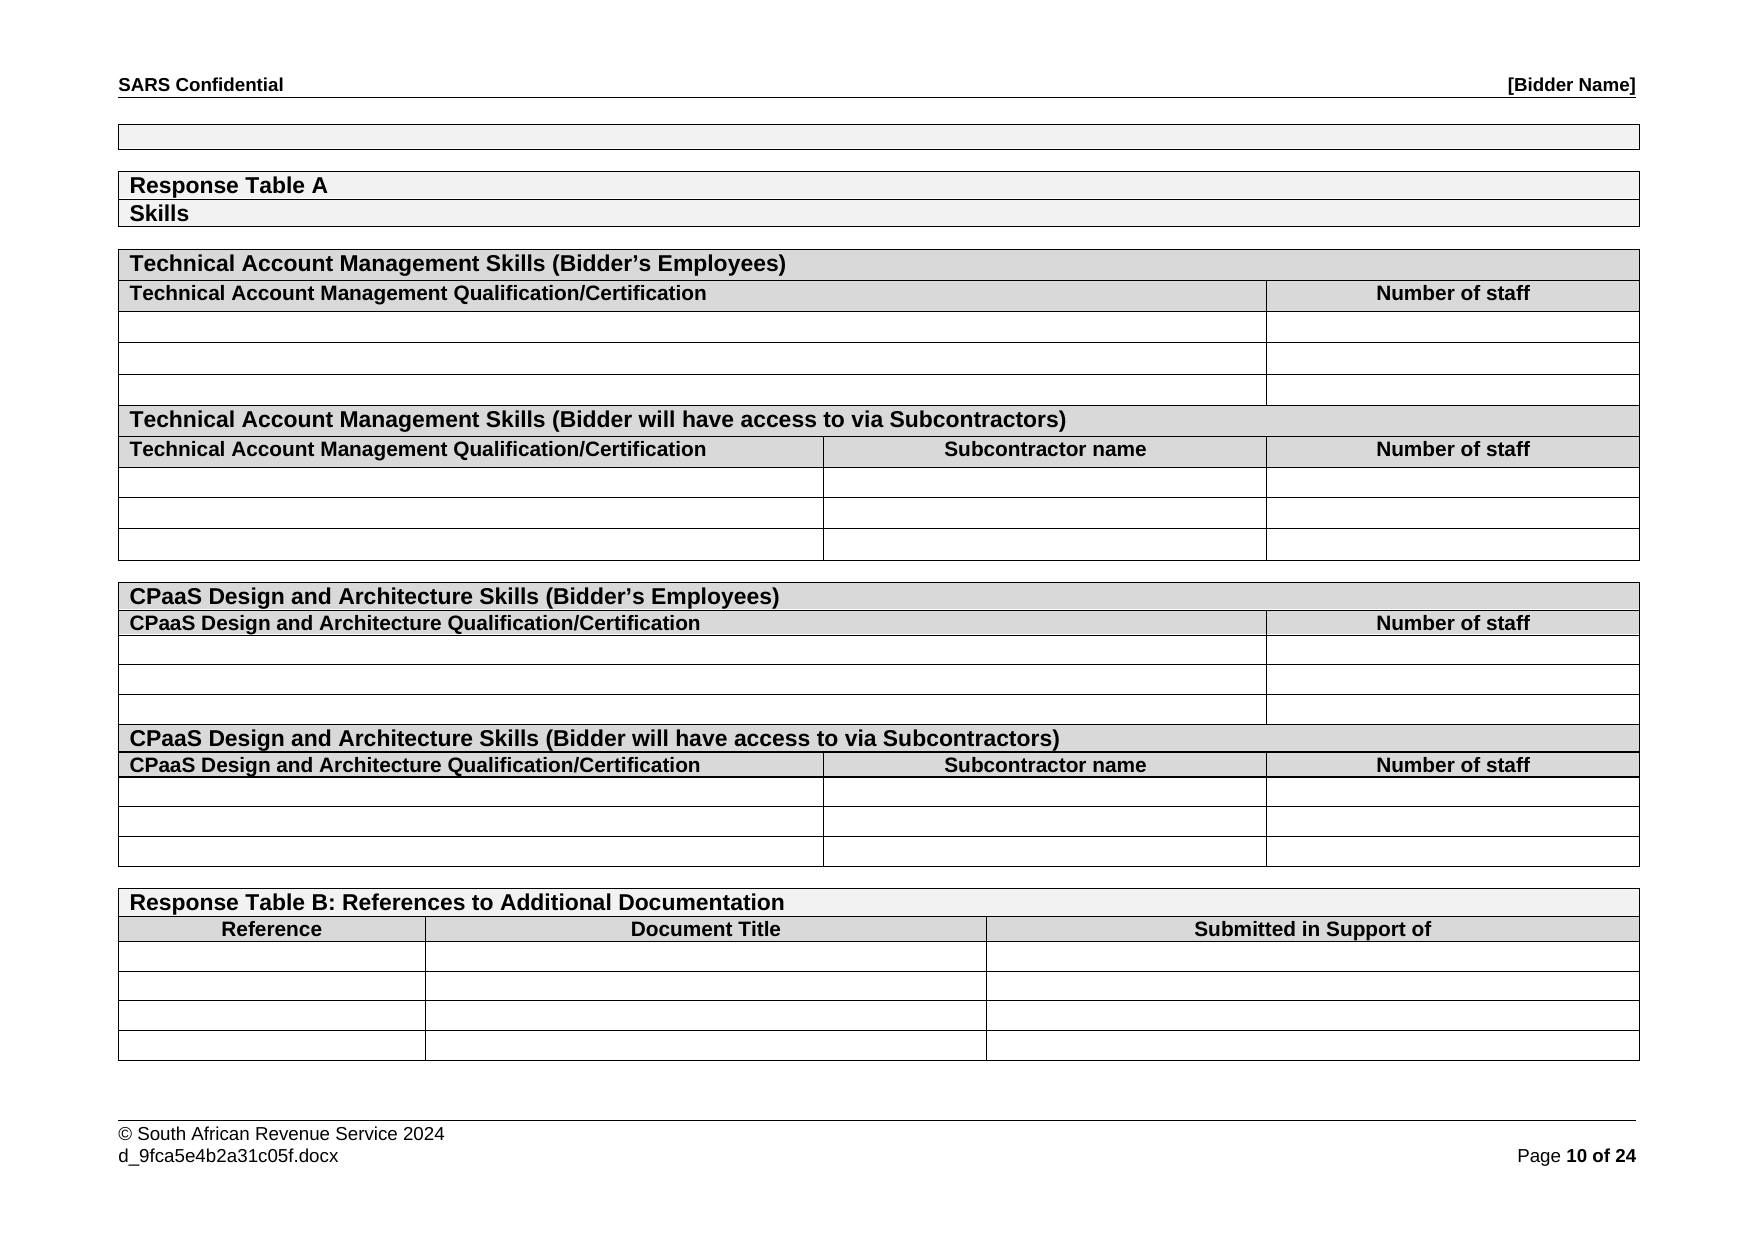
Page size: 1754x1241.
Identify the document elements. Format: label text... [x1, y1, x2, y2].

table_cell [119, 343, 1266, 373]
table_cell [119, 498, 823, 528]
table_cell [1267, 343, 1639, 373]
table_header CPaaS Design and Architecture Skills (Bidder’s Employees) [119, 583, 1639, 609]
table_cell [1267, 695, 1639, 724]
table_cell [119, 695, 1266, 724]
table_cell [426, 942, 986, 971]
table_cell [426, 1031, 986, 1060]
table_cell Submitted in Support of [987, 917, 1639, 941]
table_cell [824, 498, 1266, 528]
table_cell [119, 778, 823, 806]
table_cell [1267, 778, 1639, 806]
table_cell [426, 972, 986, 1000]
table_cell [1267, 468, 1639, 497]
table_cell Number of staff [1267, 437, 1639, 467]
table_cell [824, 837, 1266, 866]
table_cell [1267, 529, 1639, 559]
table_cell Subcontractor name [824, 437, 1266, 467]
table_cell [1267, 665, 1639, 694]
table_cell [1267, 636, 1639, 664]
table_cell [1267, 807, 1639, 836]
table_cell Technical Account Management Qualification/Certification [119, 281, 1266, 311]
table_cell [987, 942, 1639, 971]
table_cell [987, 972, 1639, 1000]
table_cell [119, 837, 823, 866]
table_cell [824, 529, 1266, 559]
table_cell [119, 1031, 425, 1060]
table_cell Skills [119, 200, 1639, 226]
table_cell Technical Account Management Skills (Bidder will have access to via Subcontractors) [119, 406, 1639, 436]
table_cell [1267, 837, 1639, 866]
table_cell [119, 972, 425, 1000]
table_header Response Table B: References to Additional Documentation [119, 889, 1639, 916]
table_cell Number of staff [1267, 611, 1639, 634]
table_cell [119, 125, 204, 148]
table_cell [1267, 312, 1639, 342]
table_cell [119, 312, 1266, 342]
table_cell [987, 1031, 1639, 1060]
table_cell [824, 468, 1266, 497]
table_cell [119, 807, 823, 836]
table_cell CPaaS Design and Architecture Skills (Bidder will have access to via Subcontractors) [119, 725, 1639, 751]
table_cell [119, 1001, 425, 1030]
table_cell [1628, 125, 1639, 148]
table_cell CPaaS Design and Architecture Qualification/Certification [119, 753, 823, 776]
table_cell [119, 942, 425, 971]
table_cell Technical Account Management Qualification/Certification [119, 437, 823, 467]
table_cell [1267, 375, 1639, 405]
table_cell Subcontractor name [824, 753, 1266, 776]
table_cell Number of staff [1267, 281, 1639, 311]
table_cell [987, 1001, 1639, 1030]
table_cell CPaaS Design and Architecture Qualification/Certification [119, 611, 1266, 634]
table_cell Reference [119, 917, 425, 941]
table_cell Document Title [426, 917, 986, 941]
table_cell [119, 375, 1266, 405]
table_cell [119, 468, 823, 497]
table_cell [824, 778, 1266, 806]
table_cell [1267, 498, 1639, 528]
table_cell [824, 807, 1266, 836]
table_header Technical Account Management Skills (Bidder’s Employees) [119, 250, 1639, 280]
table_cell [119, 529, 823, 559]
table_cell [119, 636, 1266, 664]
table_cell Number of staff [1267, 753, 1639, 776]
table_cell [119, 665, 1266, 694]
table_cell [426, 1001, 986, 1030]
table_header Response Table A [119, 172, 1639, 198]
